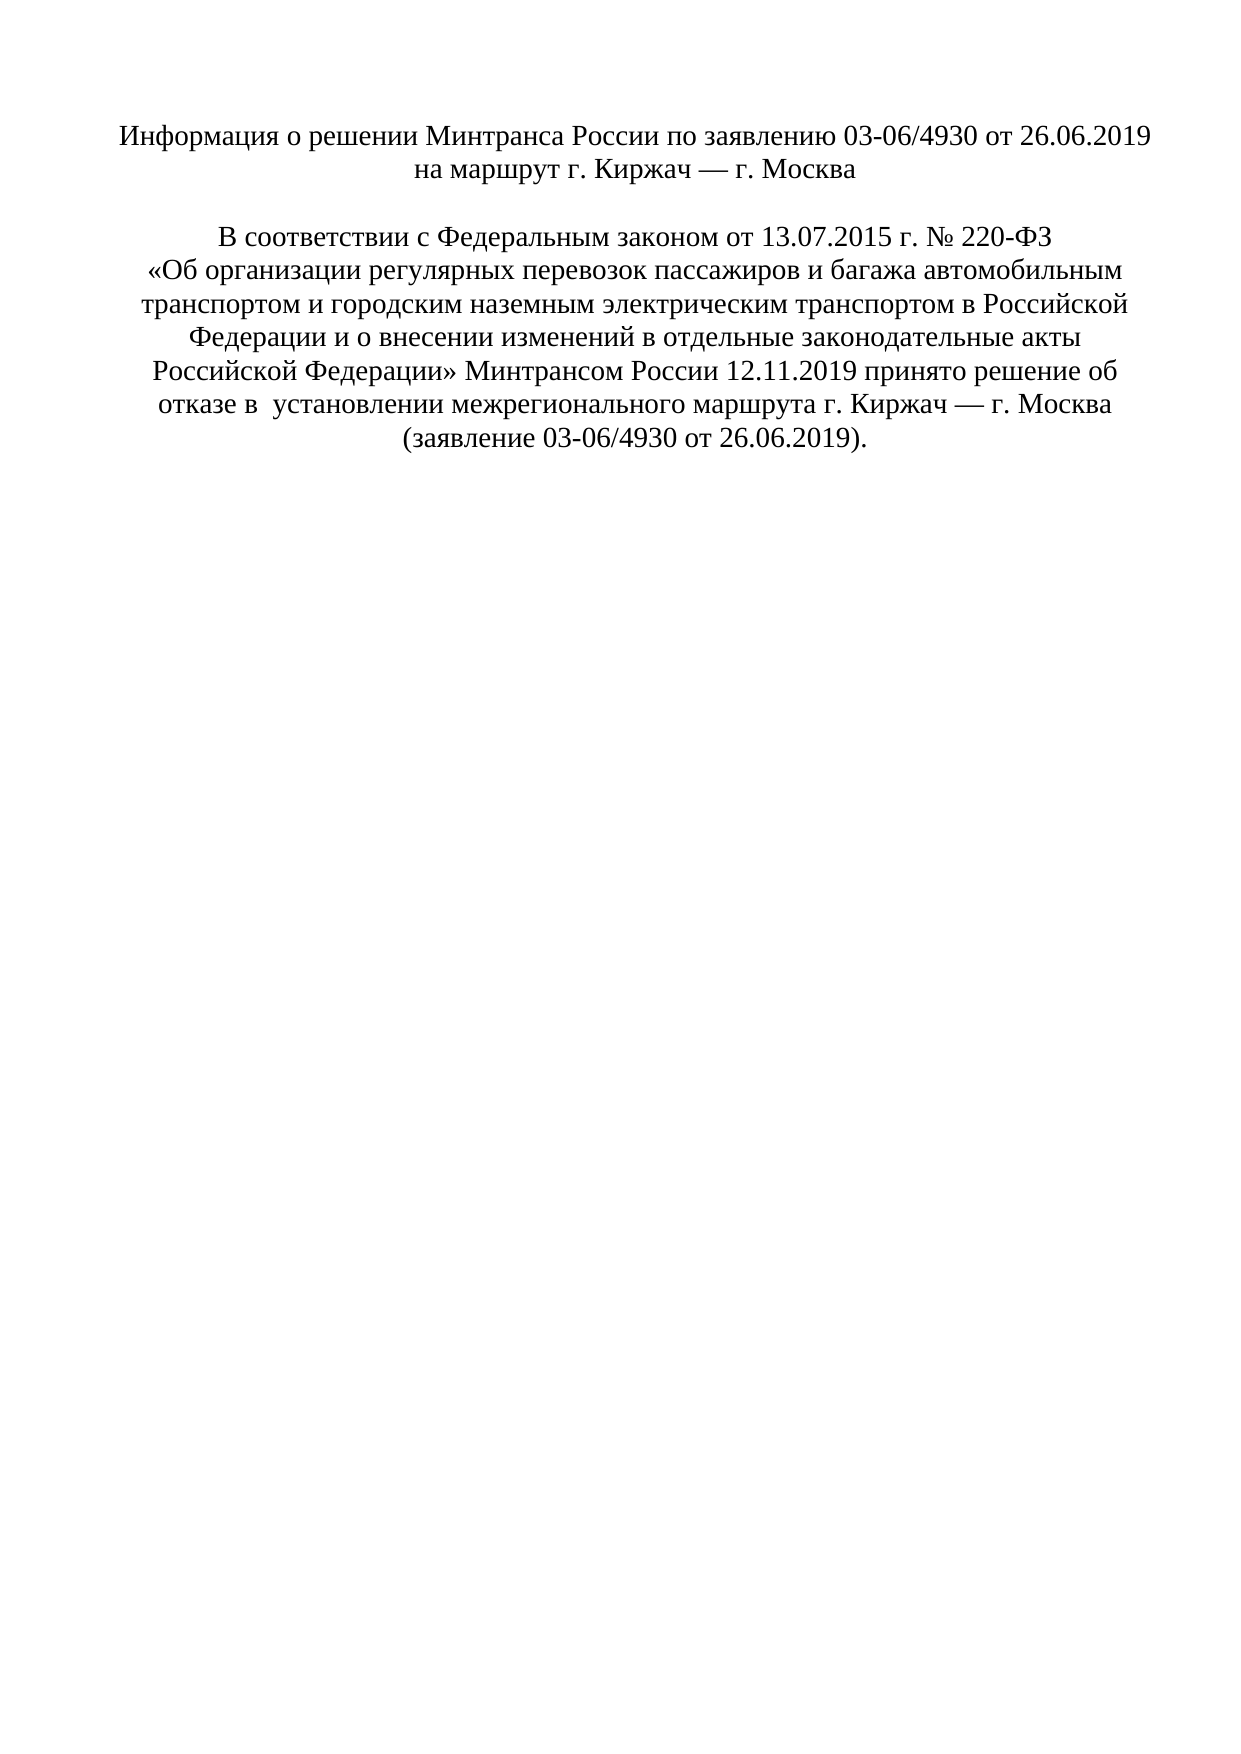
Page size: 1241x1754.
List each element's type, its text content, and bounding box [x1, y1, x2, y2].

text Информация о решении Минтранса России по заявлению 03-06/4930 от 26.06.2019 на маршрут г. Киржач — г. Москва [118, 118, 1152, 185]
text В соответствии с Федеральным законом от 13.07.2015 г. № 220-ФЗ «Об организации регулярных перевозок пассажиров и багажа автомобильным транспортом и городским наземным электрическим транспортом в Российской Федерации и о внесении изменений в отдельные законодательные акты Российской Федерации» Минтрансом России 12.11.2019 принято решение об отказе в установлении межрегионального маршрута г. Киржач — г. Москва (заявление 03-06/4930 от 26.06.2019). [118, 219, 1152, 453]
